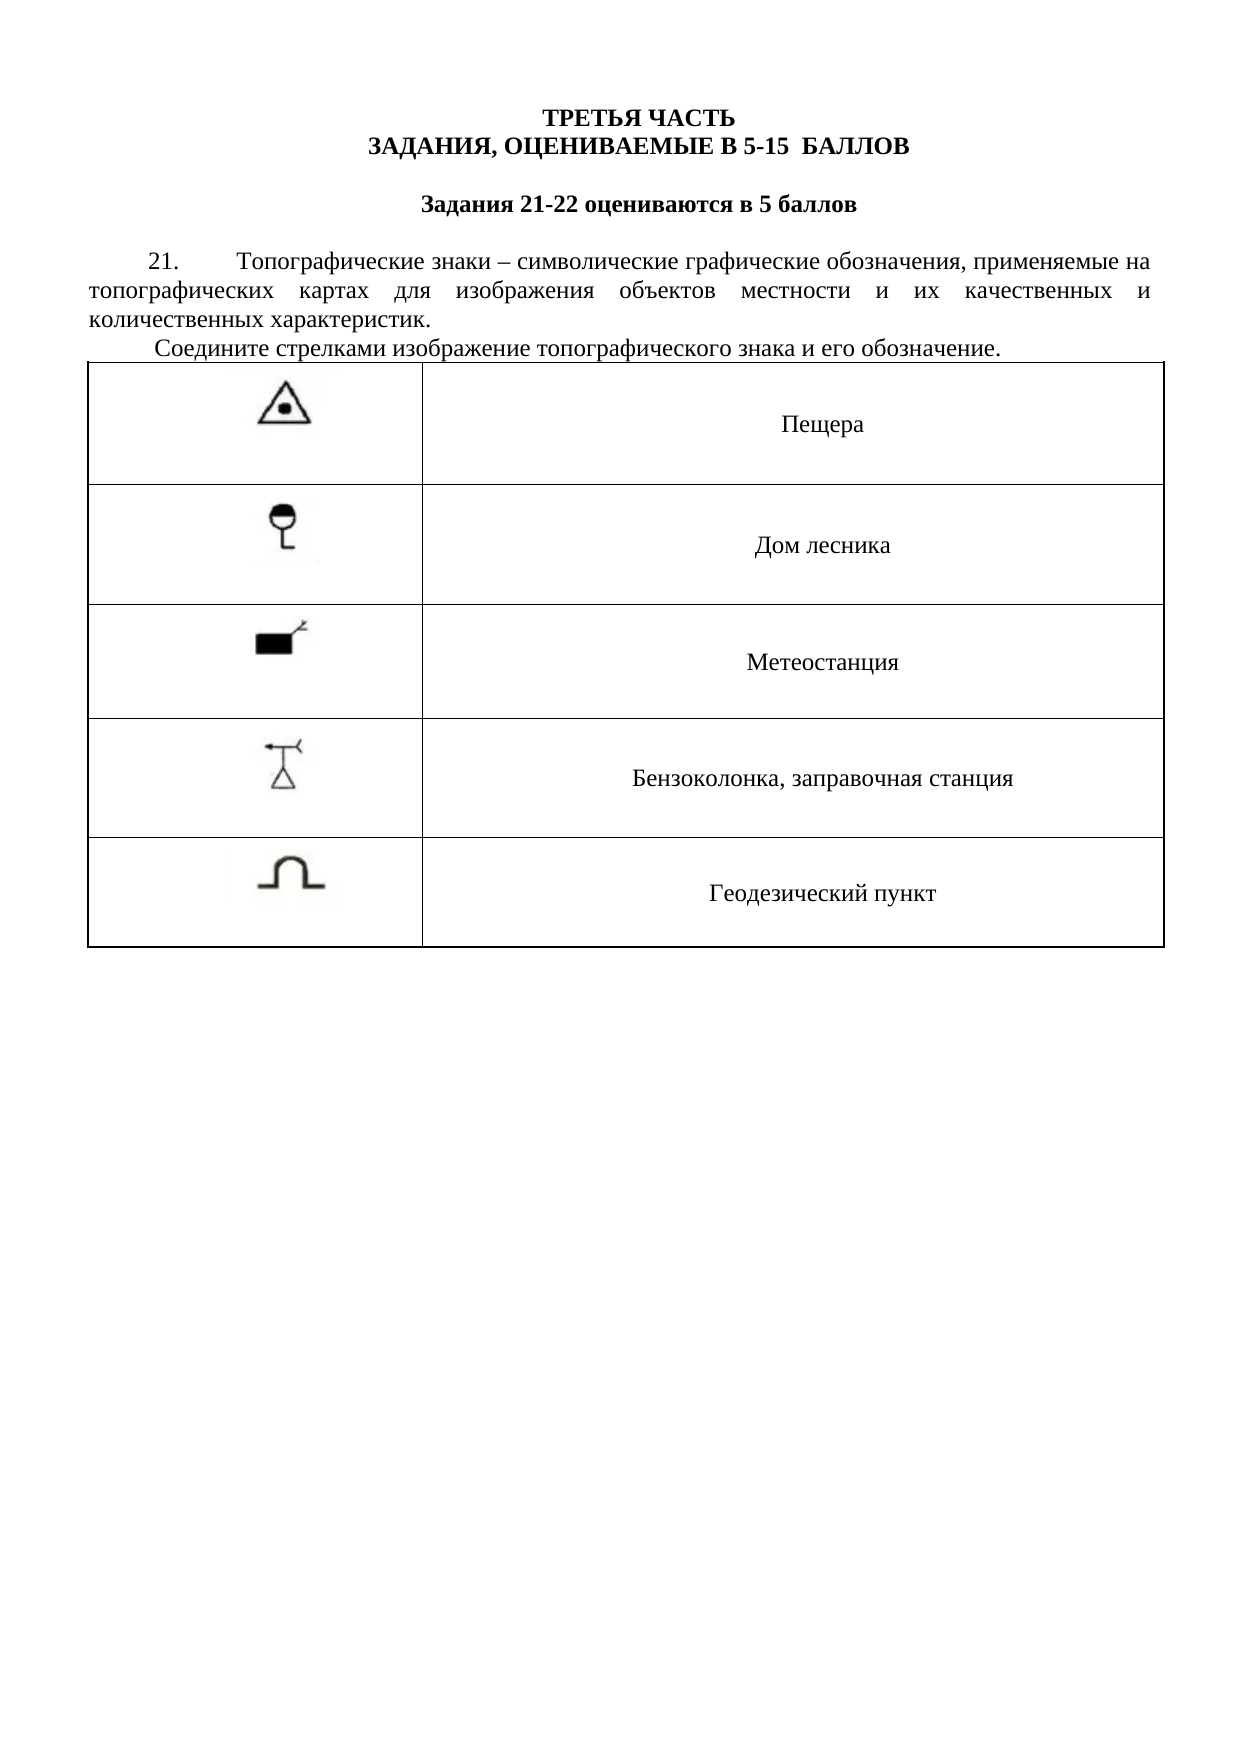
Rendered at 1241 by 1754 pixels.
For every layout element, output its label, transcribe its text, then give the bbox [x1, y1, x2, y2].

table_cell [89, 605, 422, 717]
table_header [89, 363, 422, 483]
table_header Пещера [423, 363, 1163, 483]
table_cell Геодезический пункт [423, 838, 1163, 946]
text ЗАДАНИЯ, ОЦЕНИВАЕМЫЕ В 5-15 БАЛЛОВ [126, 131, 1152, 160]
picture [228, 373, 341, 444]
table_cell Метеостанция [423, 605, 1163, 717]
picture [240, 615, 330, 678]
table_cell Дом лесника [423, 485, 1163, 604]
table_cell [89, 719, 422, 837]
picture [235, 729, 335, 797]
table_cell [89, 838, 422, 946]
picture [224, 848, 345, 907]
list Топографические знаки – символические графические обозначения, применяемые на топографических картах для изображения объектов местности и их качественных и количественных характеристик. [89, 246, 1152, 333]
picture [249, 495, 320, 565]
text Задания 21-22 оцениваются в 5 баллов [126, 189, 1152, 218]
table_cell [89, 485, 422, 604]
table_cell Бензоколонка, заправочная станция [423, 719, 1163, 837]
text ТРЕТЬЯ ЧАСТЬ [126, 103, 1152, 131]
text Соедините стрелками изображение топографического знака и его обозначение. [89, 333, 1152, 361]
